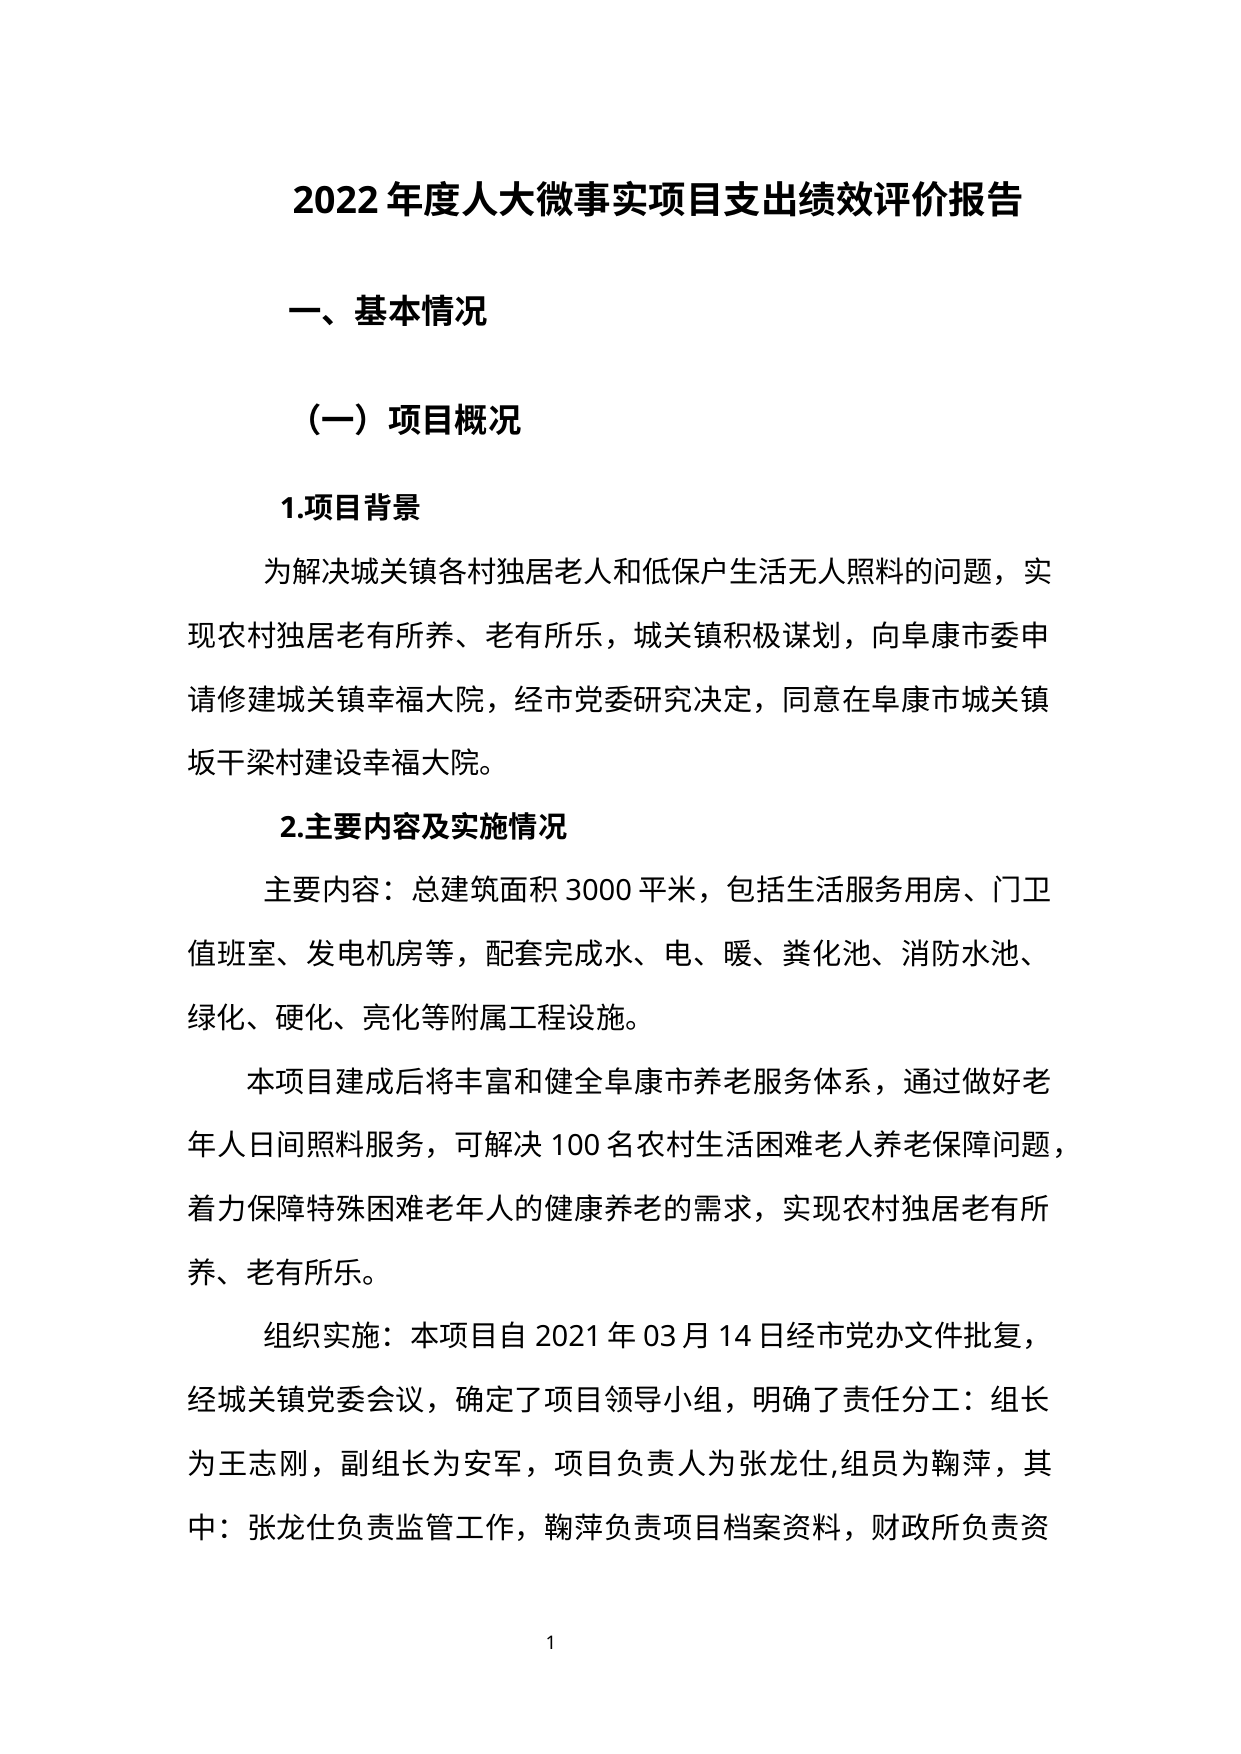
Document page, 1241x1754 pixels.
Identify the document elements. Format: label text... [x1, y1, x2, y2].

text 主要内容：总建筑面积3000平米，包括生活服务用房、门卫值班室、发电机房等，配套完成水、电、暖、粪化池、消防水池、绿化、硬化、亮化等附属工程设施。 [187, 867, 1053, 1037]
text 为解决城关镇各村独居老人和低保户生活无人照料的问题，实现农村独居老有所养、老有所乐，城关镇积极谋划，向阜康市委申请修建城关镇幸福大院，经市党委研究决定，同意在阜康市城关镇坂干梁村建设幸福大院。 [187, 548, 1053, 782]
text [187, 1313, 1053, 1547]
text 2022年度人大微事实项目支出绩效评价报告 [187, 154, 1053, 239]
list 本项目建成后将丰富和健全阜康市养老服务体系，通过做好老年人日间照料服务，可解决100名农村生活困难老人养老保障问题，着力保障特殊困难老年人的健康养老的需求，实现农村独居老有所养、老有所乐。 [187, 1058, 1053, 1292]
subtitle （一）项目概况 [187, 376, 1053, 461]
subtitle 2.主要内容及实施情况 [187, 803, 1053, 846]
subtitle 一、基本情况 [187, 267, 1053, 352]
subtitle 1.项目背景 [187, 485, 1053, 527]
